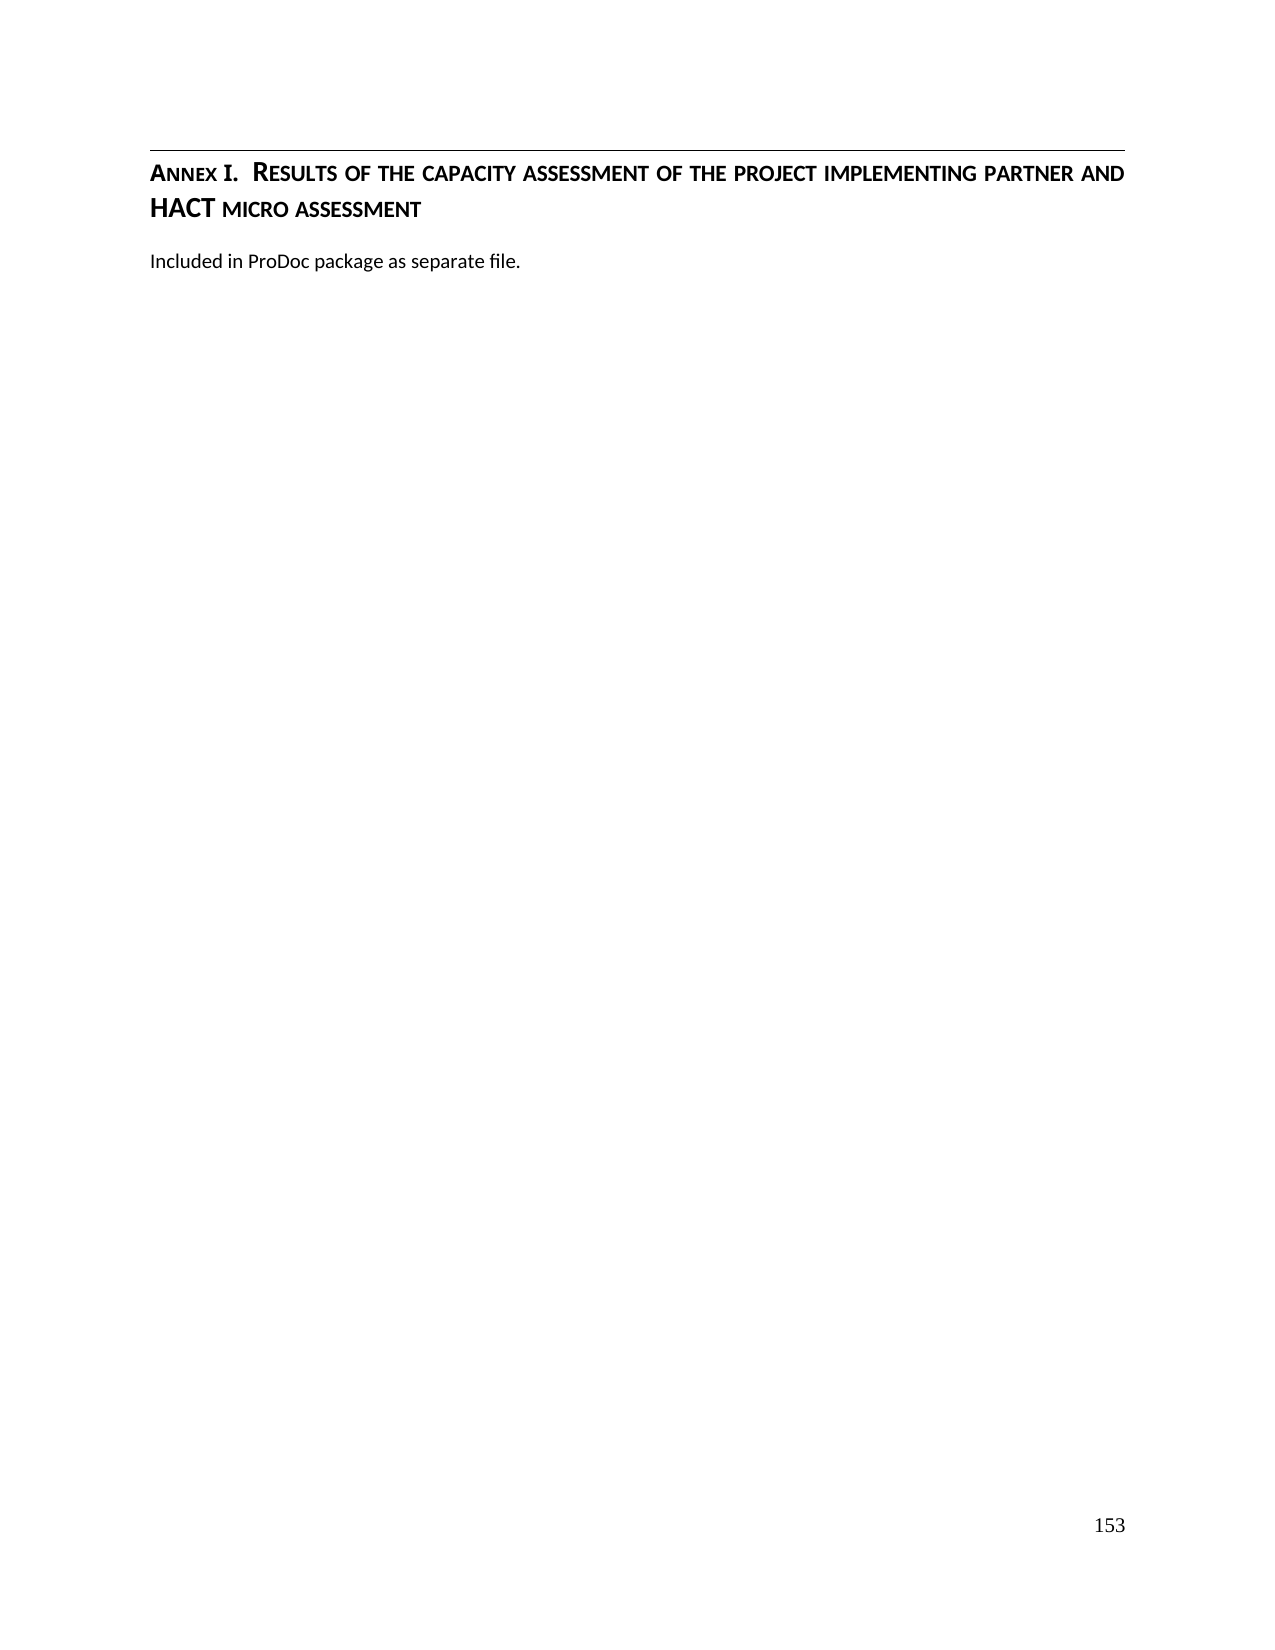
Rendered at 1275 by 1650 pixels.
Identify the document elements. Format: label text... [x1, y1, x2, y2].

text Included in ProDoc package as separate file. [150, 248, 1125, 273]
subtitle Annex I. Results of the capacity assessment of the project implementing partner and HACT micro assessment [150, 151, 1125, 224]
